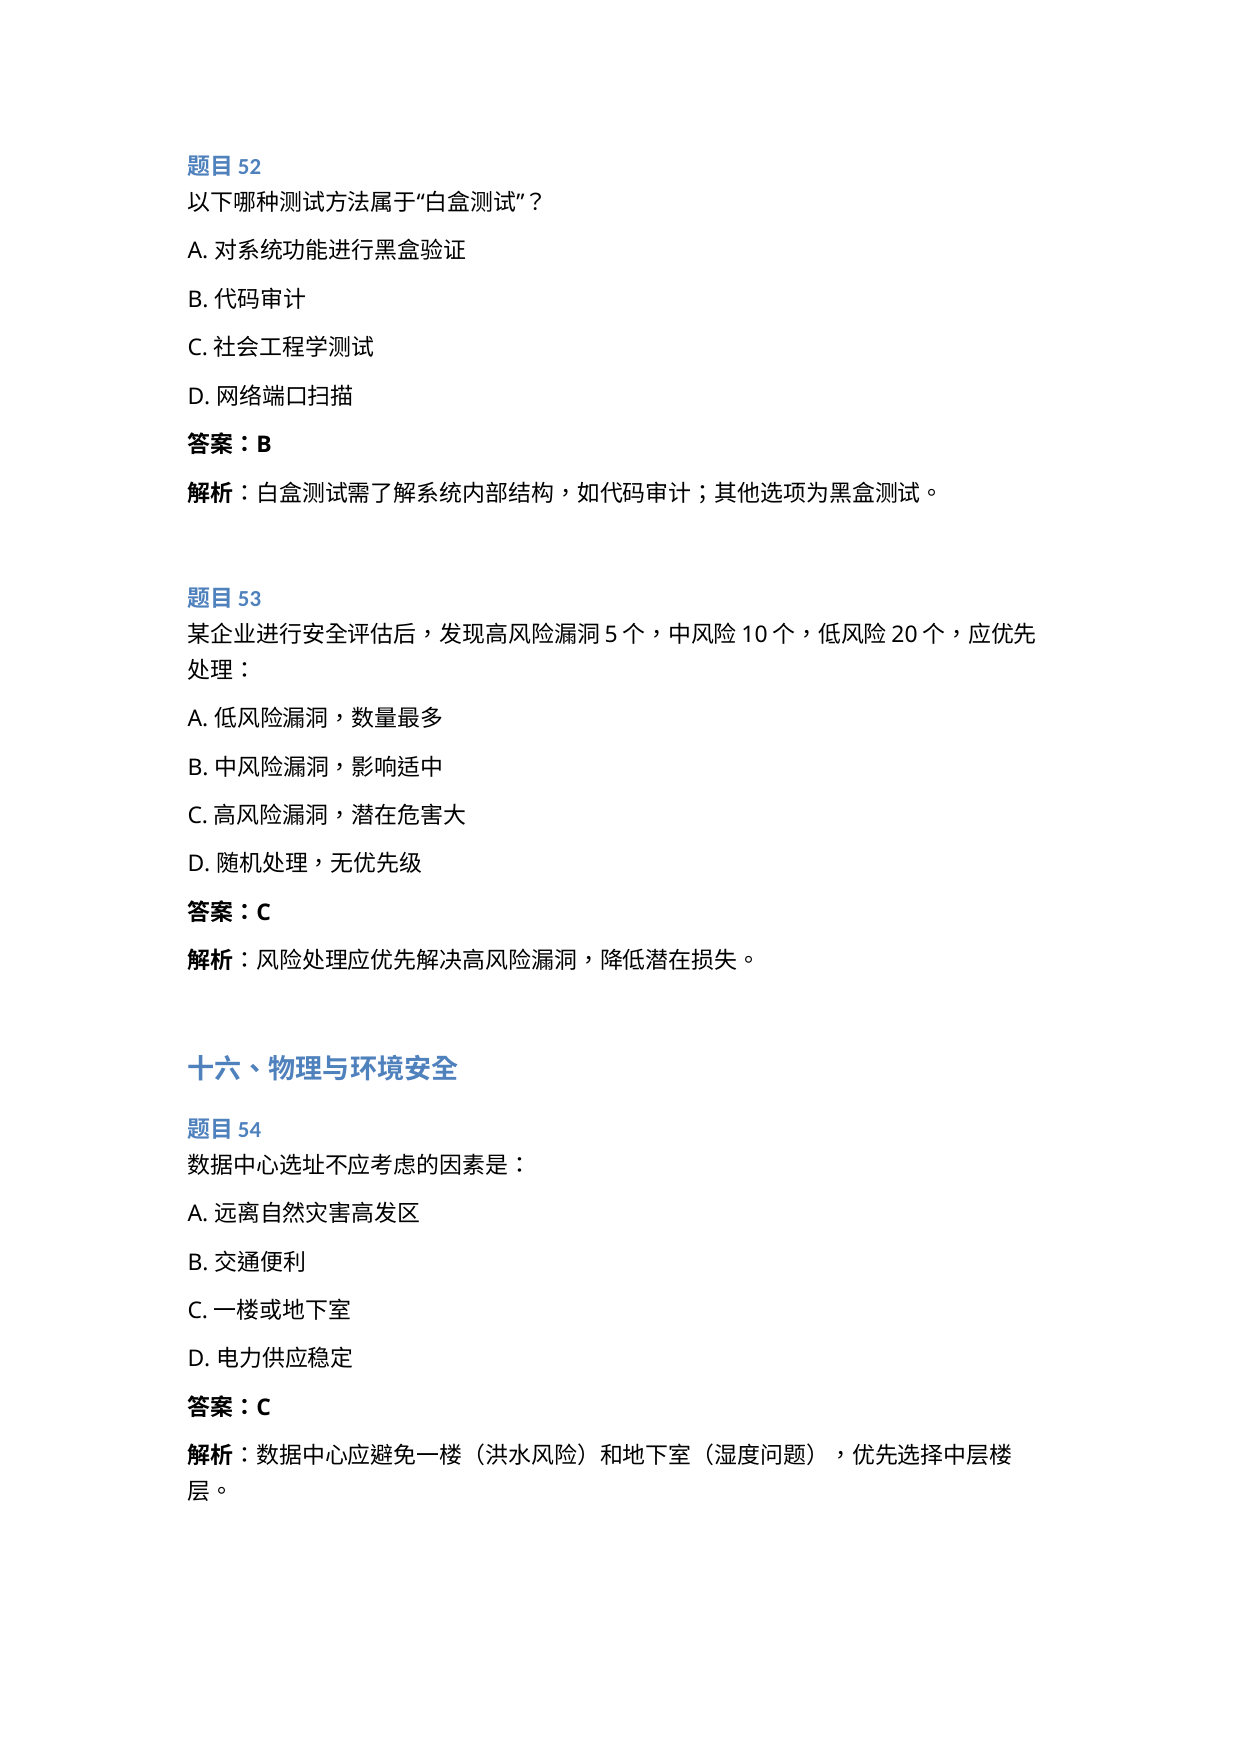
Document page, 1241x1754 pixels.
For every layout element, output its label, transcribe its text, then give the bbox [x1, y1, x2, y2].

subtitle 十六、物理与环境安全 [187, 1049, 1053, 1086]
text B. 代码审计 [187, 283, 1053, 314]
text 答案：C [187, 1391, 1053, 1422]
text 解析：白盒测试需了解系统内部结构，如代码审计；其他选项为黑盒测试。 [187, 477, 1053, 508]
text 以下哪种测试方法属于“白盒测试”？ [187, 186, 1053, 217]
subtitle 题目52 [187, 150, 1053, 181]
text A. 对系统功能进行黑盒验证 [187, 234, 1053, 266]
subtitle 题目54 [187, 1113, 1053, 1144]
text 解析：数据中心应避免一楼（洪水风险）和地下室（湿度问题），优先选择中层楼层。 [187, 1439, 1053, 1506]
text C. 社会工程学测试 [187, 331, 1053, 362]
text C. 高风险漏洞，潜在危害大 [187, 799, 1053, 830]
text 数据中心选址不应考虑的因素是： [187, 1149, 1053, 1180]
text D. 电力供应稳定 [187, 1342, 1053, 1374]
text 解析：风险处理应优先解决高风险漏洞，降低潜在损失。 [187, 944, 1053, 976]
text 答案：C [187, 896, 1053, 927]
text D. 随机处理，无优先级 [187, 847, 1053, 879]
text 某企业进行安全评估后，发现高风险漏洞5个，中风险10个，低风险20个，应优先处理： [187, 618, 1053, 685]
text A. 低风险漏洞，数量最多 [187, 702, 1053, 733]
text A. 远离自然灾害高发区 [187, 1197, 1053, 1228]
text B. 交通便利 [187, 1246, 1053, 1277]
text 答案：B [187, 428, 1053, 459]
text D. 网络端口扫描 [187, 380, 1053, 411]
text B. 中风险漏洞，影响适中 [187, 751, 1053, 782]
subtitle 题目53 [187, 582, 1053, 613]
text C. 一楼或地下室 [187, 1294, 1053, 1325]
